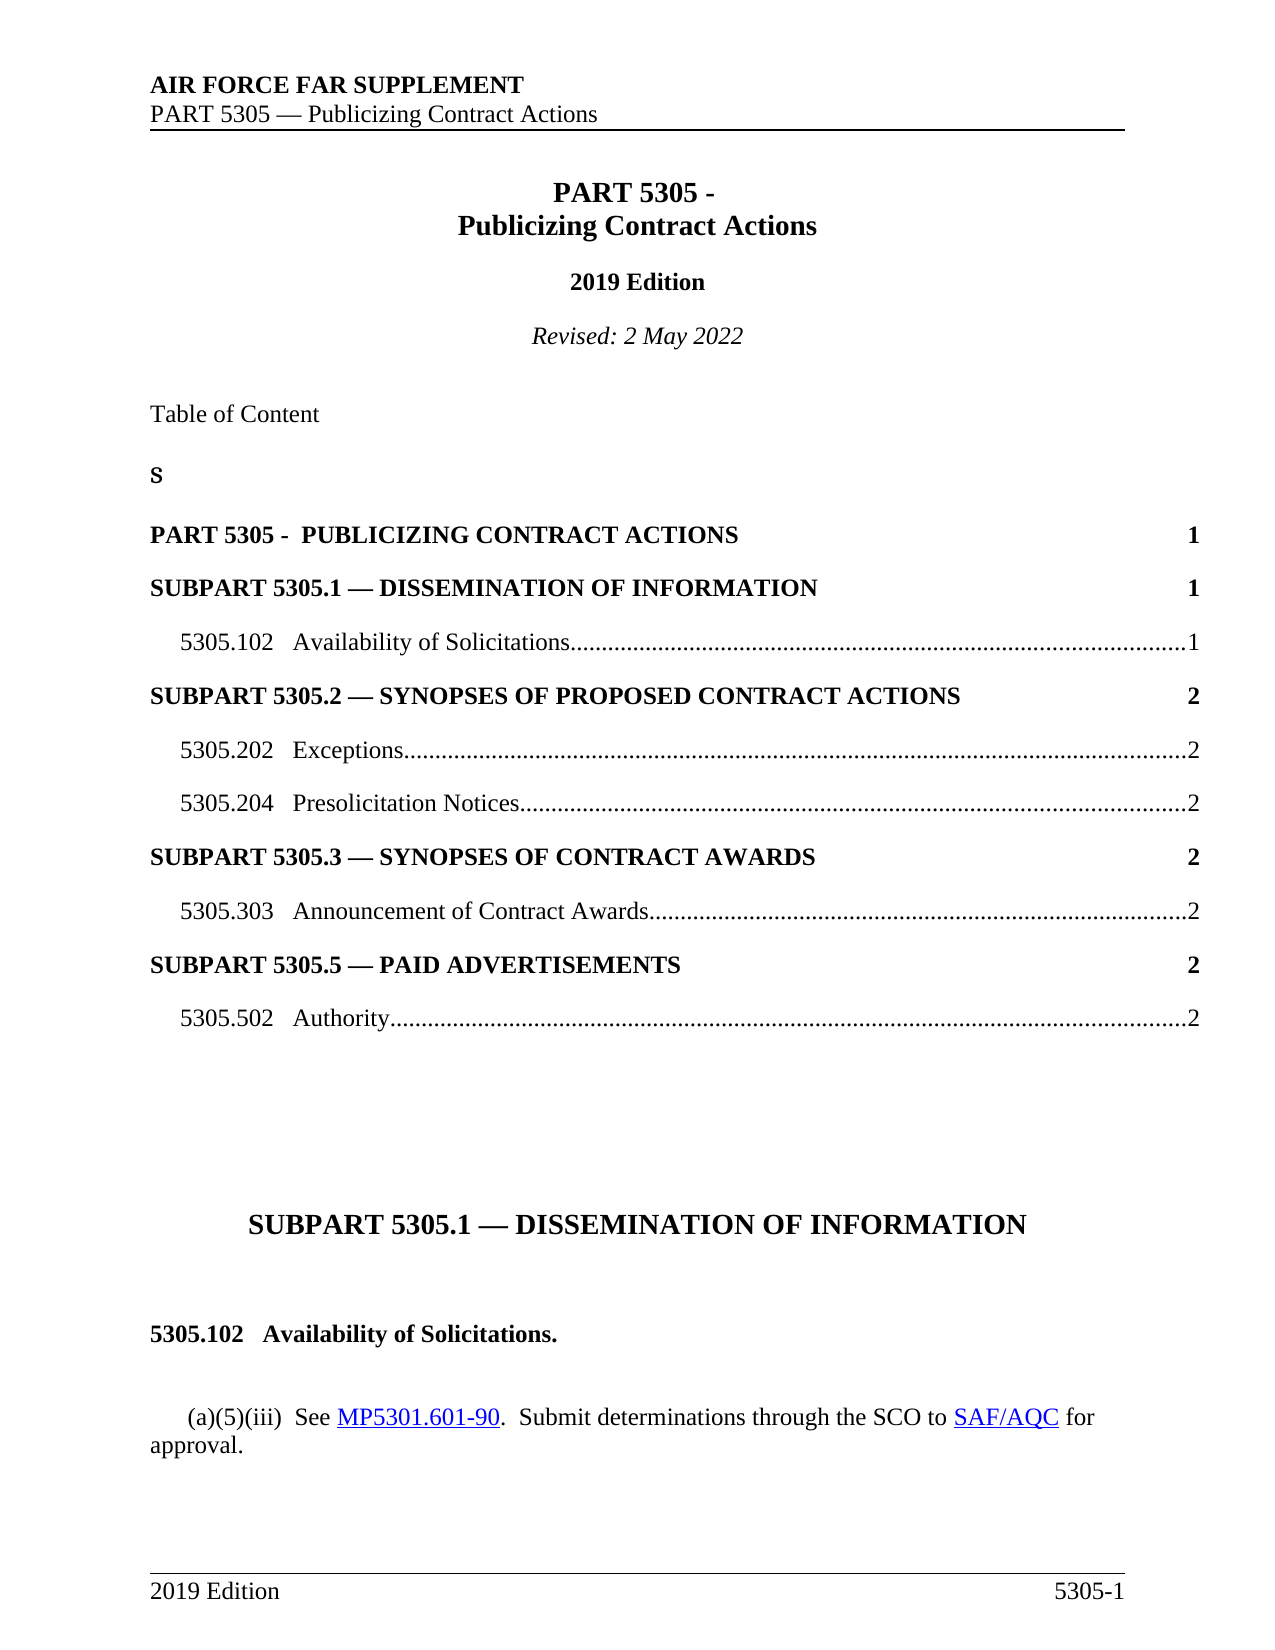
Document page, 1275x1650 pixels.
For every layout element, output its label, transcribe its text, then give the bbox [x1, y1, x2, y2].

subtitle 5305.102 Availability of Solicitations. [150, 1319, 1125, 1348]
subtitle SUBPART 5305.1 — DISSEMINATION OF INFORMATION [150, 1207, 1125, 1241]
text 2019 Edition [150, 267, 1125, 296]
text (a)(5)(iii) See MP5301.601-90. Submit determinations through the SCO to SAF/AQC for approval. [150, 1402, 1125, 1459]
text Revised: 2 May 2022 [150, 321, 1125, 349]
subtitle PART 5305 - Publicizing Contract Actions [150, 175, 1125, 242]
